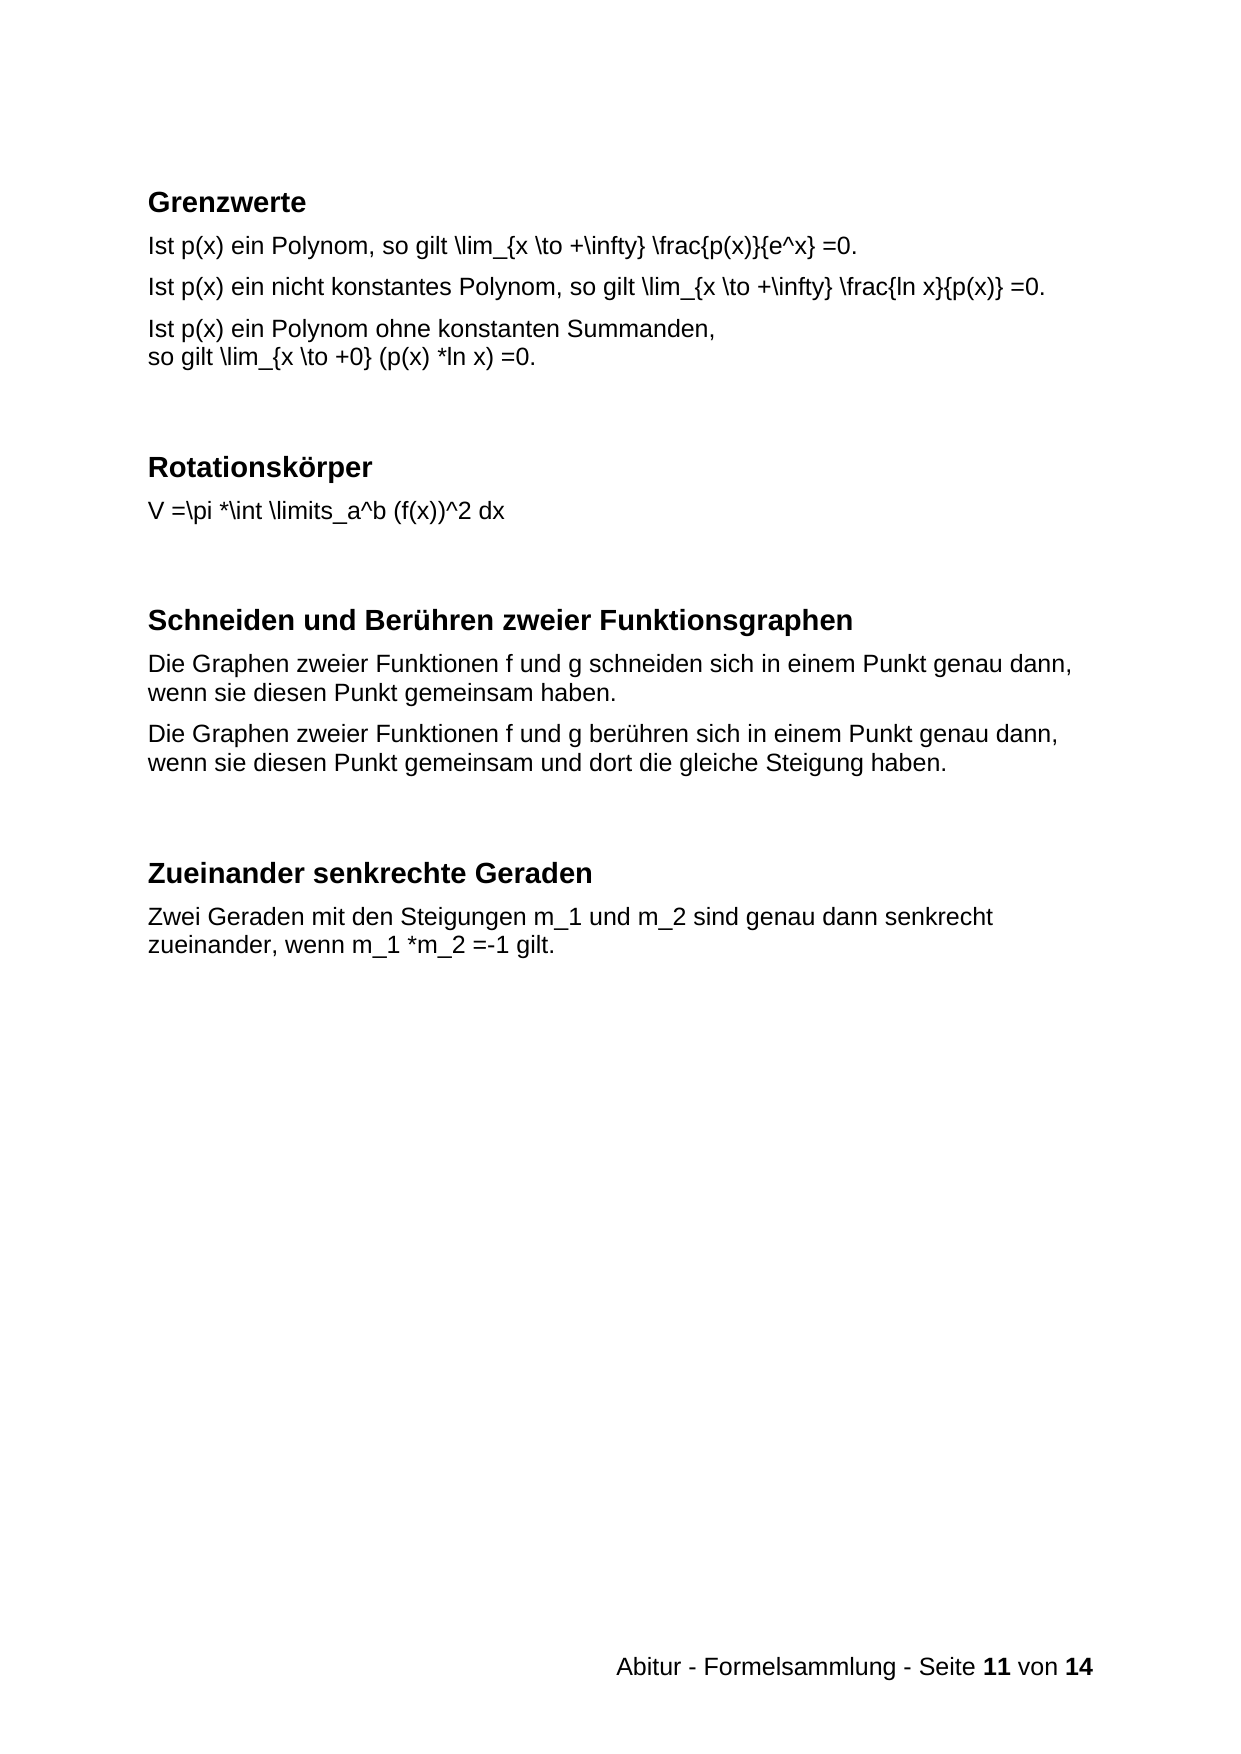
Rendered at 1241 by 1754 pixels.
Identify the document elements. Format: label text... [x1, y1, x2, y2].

subtitle Rotationskörper [148, 450, 1093, 483]
text Ist p(x) ein nicht konstantes Polynom, so gilt \lim_{x \to +\infty} \frac{ln x}{p(x)} =0. [148, 272, 1093, 301]
text Zwei Geraden mit den Steigungen m_1 und m_2 sind genau dann senkrecht zueinander, wenn m_1 *m_2 =-1 gilt. [148, 902, 1093, 959]
text V =\pi *\int \limits_a^b (f(x))^2 dx [148, 496, 1093, 525]
text Ist p(x) ein Polynom ohne konstanten Summanden, so gilt \lim_{x \to +0} (p(x) *ln x) =0. [148, 314, 1093, 371]
subtitle Grenzwerte [148, 185, 1093, 219]
text Ist p(x) ein Polynom, so gilt \lim_{x \to +\infty} \frac{p(x)}{e^x} =0. [148, 231, 1093, 260]
subtitle Schneiden und Berühren zweier Funktionsgraphen [148, 603, 1093, 637]
text Die Graphen zweier Funktionen f und g berühren sich in einem Punkt genau dann, wenn sie diesen Punkt gemeinsam und dort die gleiche Steigung haben. [148, 719, 1093, 777]
text Die Graphen zweier Funktionen f und g schneiden sich in einem Punkt genau dann, wenn sie diesen Punkt gemeinsam haben. [148, 649, 1093, 707]
subtitle Zueinander senkrechte Geraden [148, 856, 1093, 889]
